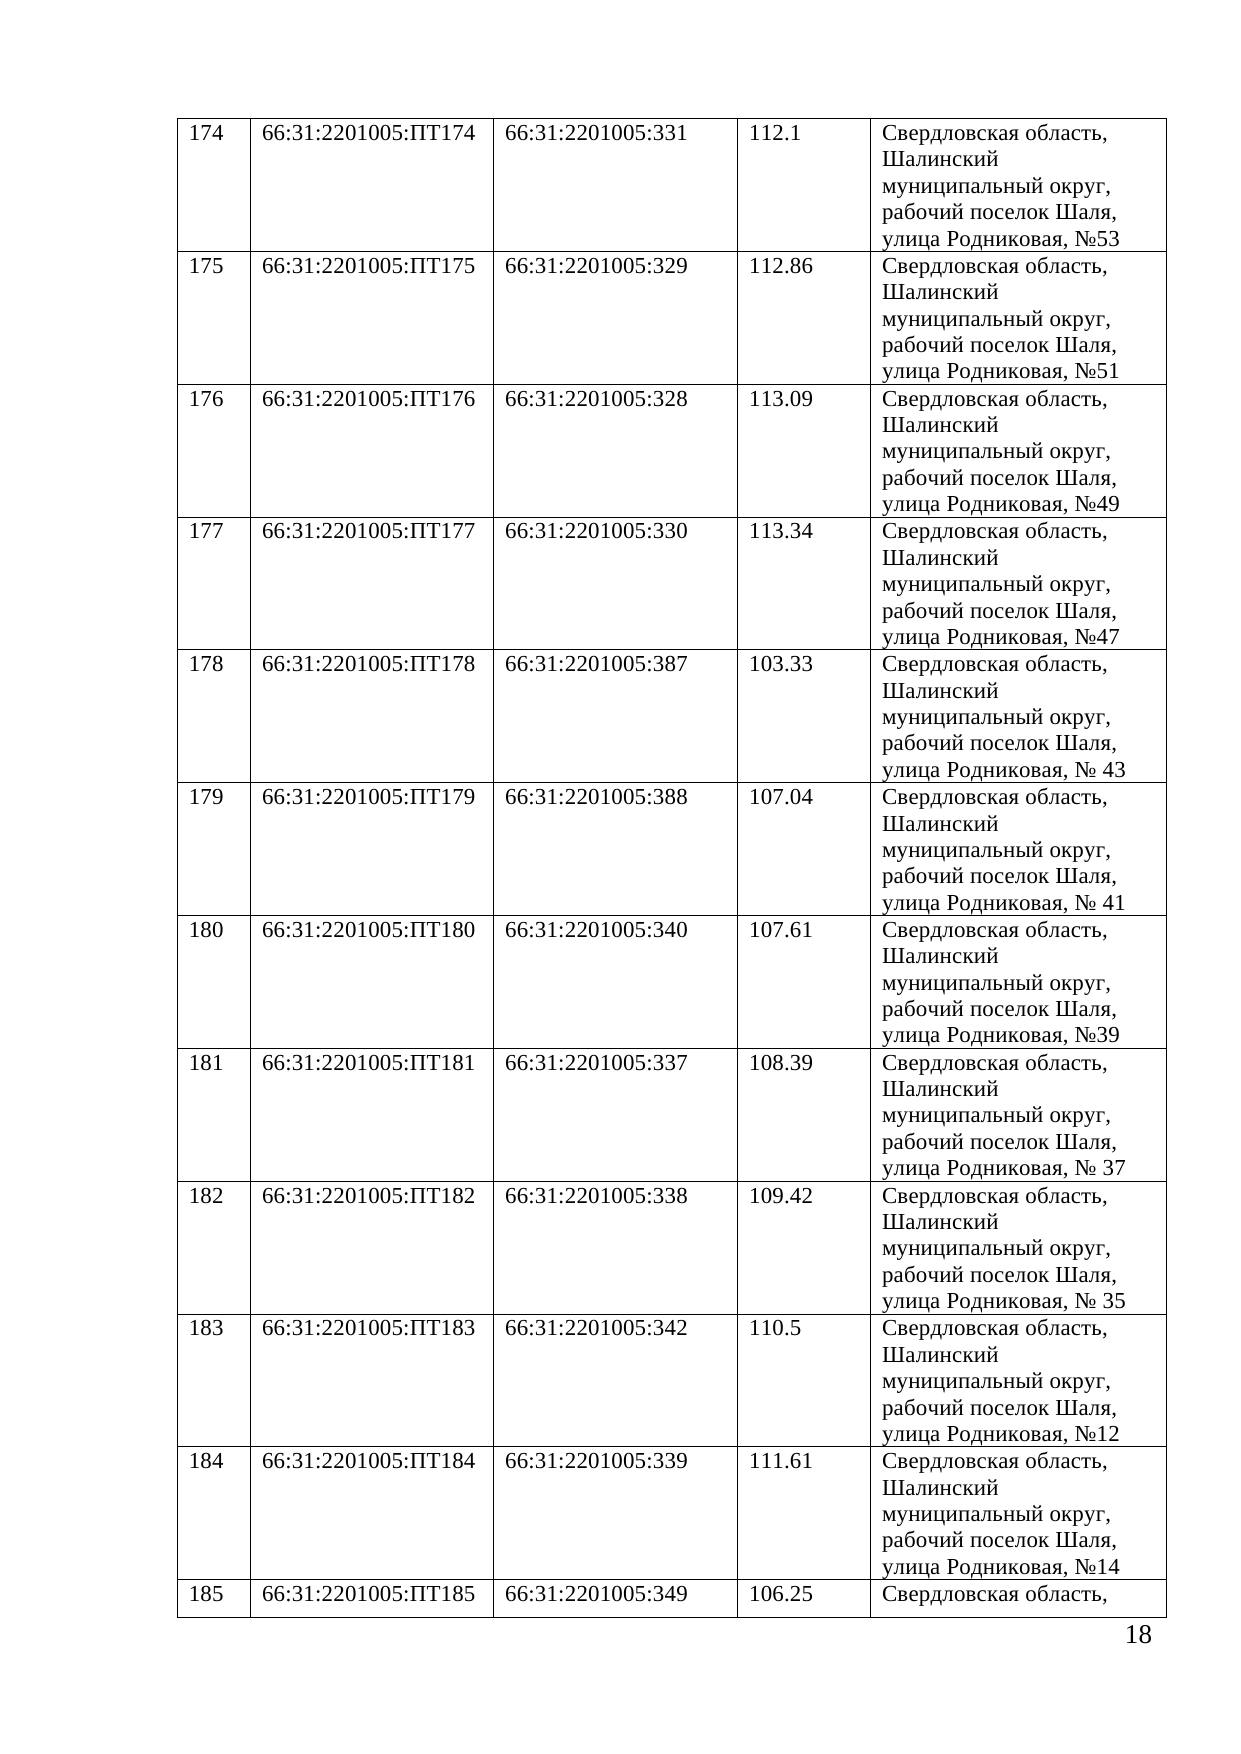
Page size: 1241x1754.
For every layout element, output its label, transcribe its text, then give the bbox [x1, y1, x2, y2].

table_cell 108.39 [738, 1049, 870, 1181]
table_cell 184 [178, 1447, 250, 1579]
table_cell 66:31:2201005:329 [494, 252, 737, 384]
table_cell 176 [178, 385, 250, 517]
table_cell 66:31:2201005:339 [494, 1447, 737, 1579]
table_cell 178 [178, 650, 250, 782]
table_cell 66:31:2201005:ПТ178 [251, 650, 493, 782]
table_cell 112.1 [738, 119, 870, 251]
table_cell 66:31:2201005:388 [494, 783, 737, 915]
table_cell 66:31:2201005:338 [494, 1182, 737, 1313]
table_cell 179 [178, 783, 250, 915]
table_cell 182 [178, 1182, 250, 1313]
table_cell 66:31:2201005:ПТ184 [251, 1447, 493, 1579]
table_cell 66:31:2201005:340 [494, 916, 737, 1048]
table_cell 181 [178, 1049, 250, 1181]
table_cell Свердловская область, Шалинский муниципальный округ, рабочий поселок Шаля, улица Родниковая, №12 [871, 1315, 1166, 1446]
table_cell Свердловская область, Шалинский муниципальный округ, рабочий поселок Шаля, улица Родниковая, № 35 [871, 1182, 1166, 1313]
table_cell Свердловская область, Шалинский муниципальный округ, рабочий поселок Шаля, улица Родниковая, № 41 [871, 783, 1166, 915]
table_cell 66:31:2201005:330 [494, 518, 737, 649]
table_cell 183 [178, 1315, 250, 1446]
table_cell 66:31:2201005:ПТ181 [251, 1049, 493, 1181]
table_cell Свердловская область, Шалинский муниципальный округ, рабочий поселок Шаля, улица Родниковая, №39 [871, 916, 1166, 1048]
table_cell 66:31:2201005:331 [494, 119, 737, 251]
table_cell 111.61 [738, 1447, 870, 1579]
table_cell 66:31:2201005:349 [494, 1580, 737, 1617]
table_cell 177 [178, 518, 250, 649]
table_cell 174 [178, 119, 250, 251]
table_cell Свердловская область, Шалинский муниципальный округ, рабочий поселок Шаля, улица Родниковая, №14 [871, 1447, 1166, 1579]
table_cell 66:31:2201005:ПТ177 [251, 518, 493, 649]
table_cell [871, 1580, 1166, 1617]
table_cell Свердловская область, Шалинский муниципальный округ, рабочий поселок Шаля, улица Родниковая, №53 [871, 119, 1166, 251]
table_cell 66:31:2201005:ПТ176 [251, 385, 493, 517]
table_cell 107.61 [738, 916, 870, 1048]
table_cell Свердловская область, Шалинский муниципальный округ, рабочий поселок Шаля, улица Родниковая, №51 [871, 252, 1166, 384]
table_cell 66:31:2201005:387 [494, 650, 737, 782]
table_cell 66:31:2201005:ПТ182 [251, 1182, 493, 1313]
table_cell 109.42 [738, 1182, 870, 1313]
table_cell 66:31:2201005:ПТ180 [251, 916, 493, 1048]
table_cell 66:31:2201005:ПТ183 [251, 1315, 493, 1446]
table_cell 66:31:2201005:342 [494, 1315, 737, 1446]
table_cell 107.04 [738, 783, 870, 915]
table_cell Свердловская область, Шалинский муниципальный округ, рабочий поселок Шаля, улица Родниковая, №49 [871, 385, 1166, 517]
table_cell Свердловская область, Шалинский муниципальный округ, рабочий поселок Шаля, улица Родниковая, № 37 [871, 1049, 1166, 1181]
table_cell 113.09 [738, 385, 870, 517]
table_cell 175 [178, 252, 250, 384]
table_cell Свердловская область, Шалинский муниципальный округ, рабочий поселок Шаля, улица Родниковая, №47 [871, 518, 1166, 649]
table_cell 112.86 [738, 252, 870, 384]
table_cell 110.5 [738, 1315, 870, 1446]
table_cell 66:31:2201005:337 [494, 1049, 737, 1181]
table_cell 113.34 [738, 518, 870, 649]
table_cell 180 [178, 916, 250, 1048]
table_cell 106.25 [738, 1580, 870, 1617]
table_cell 66:31:2201005:328 [494, 385, 737, 517]
table_cell 103.33 [738, 650, 870, 782]
table_cell Свердловская область, Шалинский муниципальный округ, рабочий поселок Шаля, улица Родниковая, № 43 [871, 650, 1166, 782]
table_cell 66:31:2201005:ПТ179 [251, 783, 493, 915]
table_cell 185 [178, 1580, 250, 1617]
table_cell 66:31:2201005:ПТ185 [251, 1580, 493, 1617]
table_cell 66:31:2201005:ПТ175 [251, 252, 493, 384]
table_cell 66:31:2201005:ПТ174 [251, 119, 493, 251]
